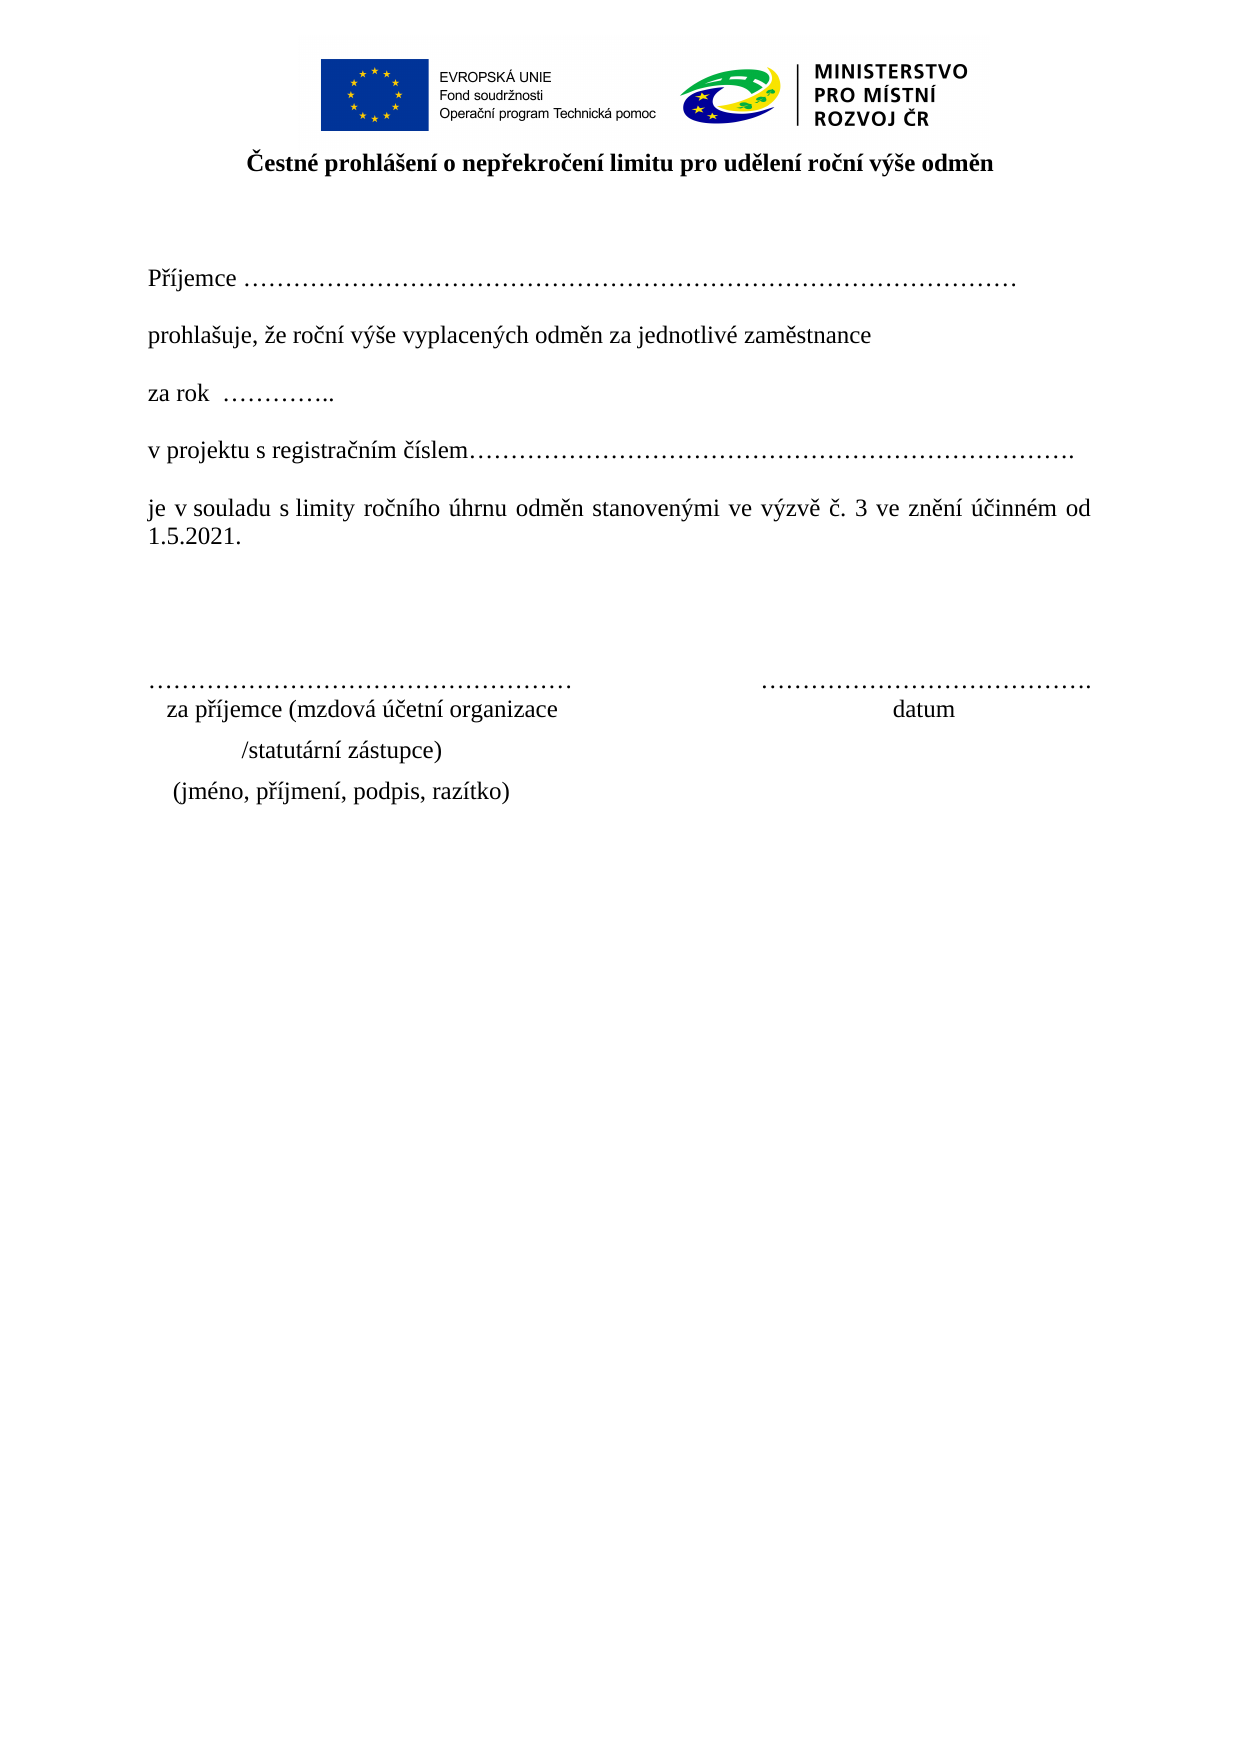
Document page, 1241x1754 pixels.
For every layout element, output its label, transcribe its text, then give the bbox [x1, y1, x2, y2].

text Čestné prohlášení o nepřekročení limitu pro udělení roční výše odměn [148, 148, 1093, 176]
text za rok ………….. [148, 378, 1093, 406]
text v projektu s registračním číslem………………………………………………………………. [148, 435, 1093, 464]
text (jméno, příjmení, podpis, razítko) [148, 776, 1093, 805]
text Příjemce ………………………………………………………………………………… [148, 263, 1093, 291]
text je v souladu s limity ročního úhrnu odměn stanovenými ve výzvě č. 3 ve znění účinném od 1.5.2021. [148, 493, 1093, 550]
text …………………………………………… …………………………………. [148, 665, 1093, 694]
text /statutární zástupce) [148, 735, 1093, 764]
text prohlašuje, že roční výše vyplacených odměn za jednotlivé zaměstnance [148, 320, 1093, 349]
text za příjemce (mzdová účetní organizace datum [148, 694, 1093, 723]
picture [297, 35, 990, 148]
